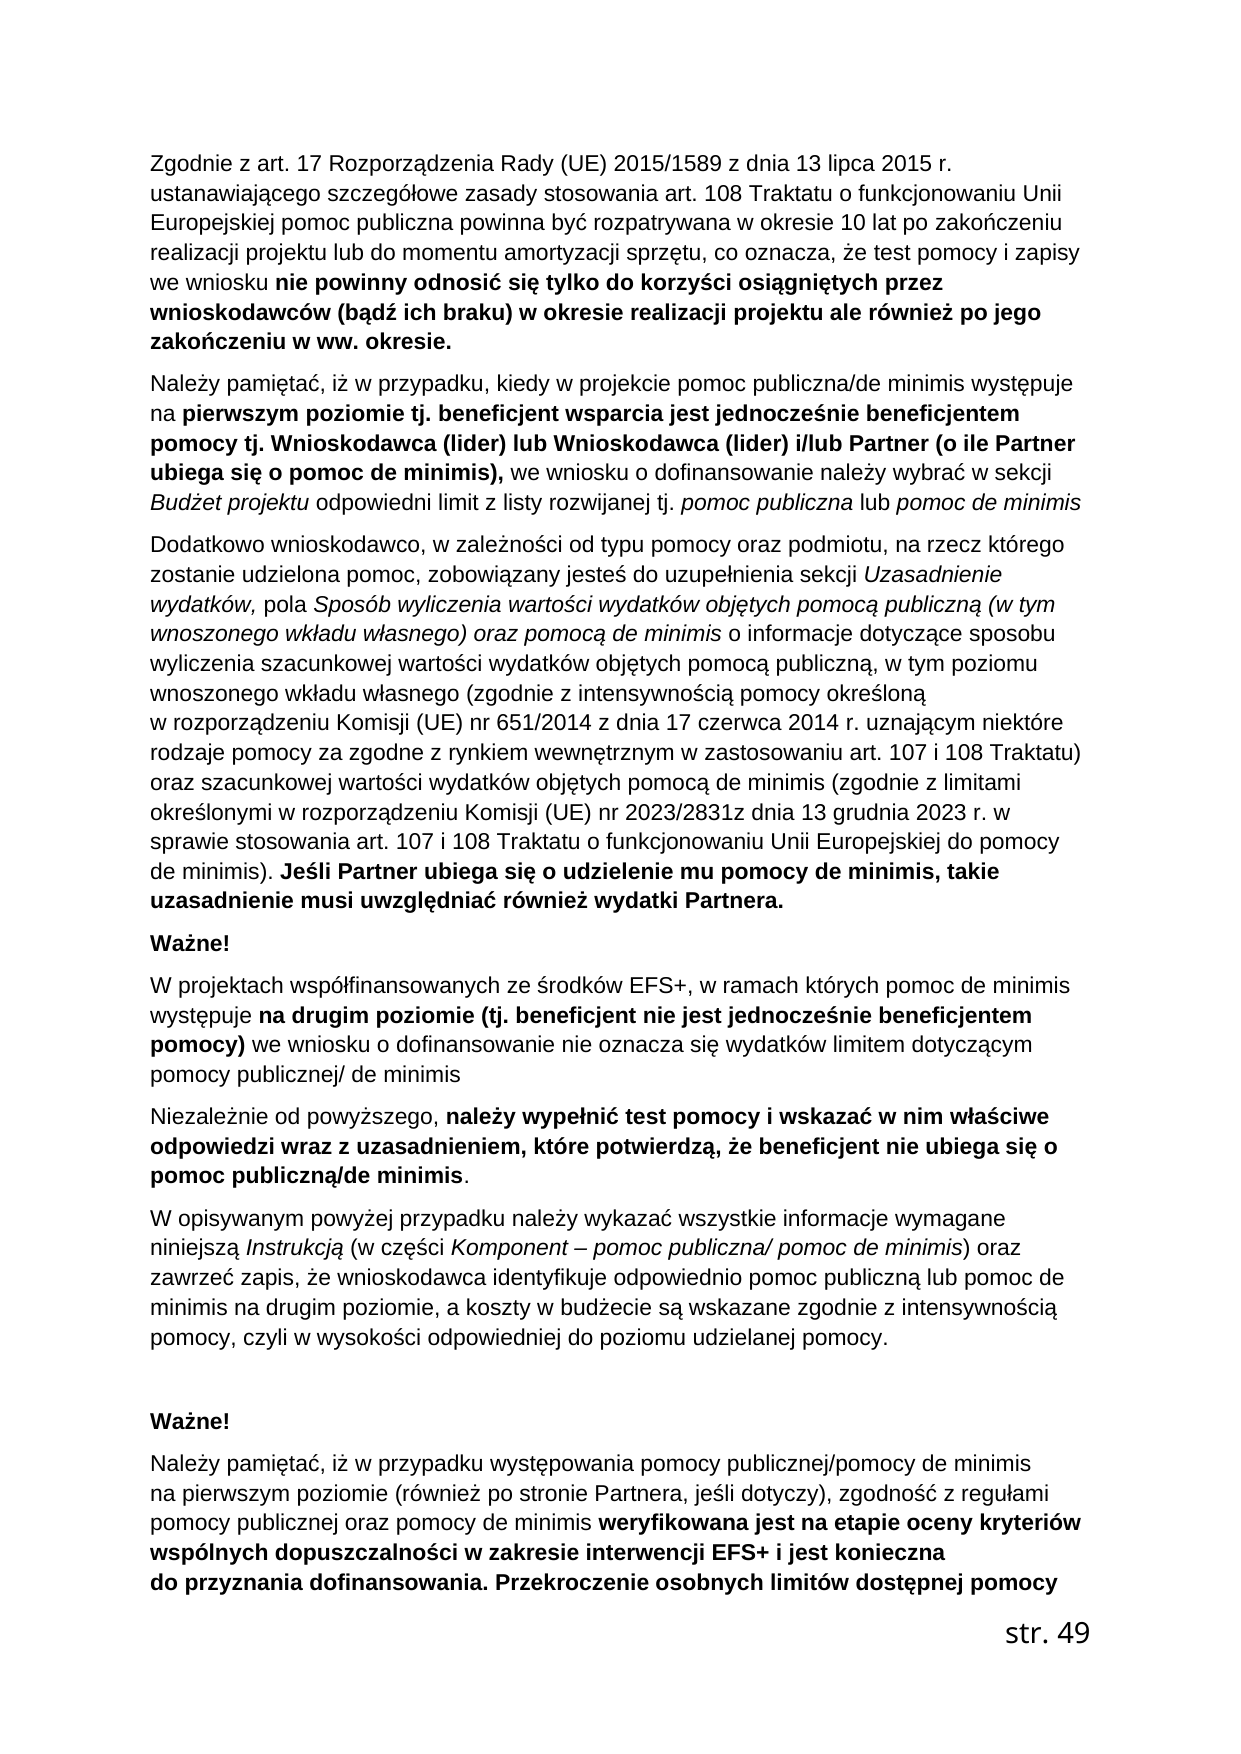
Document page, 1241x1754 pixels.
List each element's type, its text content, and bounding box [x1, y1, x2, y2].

text Ważne! [150, 930, 1090, 956]
text Ważne! [150, 1408, 1090, 1434]
text Zgodnie z art. 17 Rozporządzenia Rady (UE) 2015/1589 z dnia 13 lipca 2015 r. ustanawiającego szczegółowe zasady stosowania art. 108 Traktatu o funkcjonowaniu Unii Europejskiej pomoc publiczna powinna być rozpatrywana w okresie 10 lat po zakończeniu realizacji projektu lub do momentu amortyzacji sprzętu, co oznacza, że test pomocy i zapisy we wniosku nie powinny odnosić się tylko do korzyści osiągniętych przez wnioskodawców (bądź ich braku) w okresie realizacji projektu ale również po jego zakończeniu w ww. okresie. [150, 150, 1090, 354]
text Dodatkowo wnioskodawco, w zależności od typu pomocy oraz podmiotu, na rzecz którego zostanie udzielona pomoc, zobowiązany jesteś do uzupełnienia sekcji Uzasadnienie wydatków, pola Sposób wyliczenia wartości wydatków objętych pomocą publiczną (w tym wnoszonego wkładu własnego) oraz pomocą de minimis o informacje dotyczące sposobu wyliczenia szacunkowej wartości wydatków objętych pomocą publiczną, w tym poziomu wnoszonego wkładu własnego (zgodnie z intensywnością pomocy określoną w rozporządzeniu Komisji (UE) nr 651/2014 z dnia 17 czerwca 2014 r. uznającym niektóre rodzaje pomocy za zgodne z rynkiem wewnętrznym w zastosowaniu art. 107 i 108 Traktatu) oraz szacunkowej wartości wydatków objętych pomocą de minimis (zgodnie z limitami określonymi w rozporządzeniu Komisji (UE) nr 2023/2831z dnia 13 grudnia 2023 r. w sprawie stosowania art. 107 i 108 Traktatu o funkcjonowaniu Unii Europejskiej do pomocy de minimis). Jeśli Partner ubiega się o udzielenie mu pomocy de minimis, takie uzasadnienie musi uwzględniać również wydatki Partnera. [150, 531, 1090, 914]
text Należy pamiętać, iż w przypadku, kiedy w projekcie pomoc publiczna/de minimis występuje na pierwszym poziomie tj. beneficjent wsparcia jest jednocześnie beneficjentem pomocy tj. Wnioskodawca (lider) lub Wnioskodawca (lider) i/lub Partner (o ile Partner ubiega się o pomoc de minimis), we wniosku o dofinansowanie należy wybrać w sekcji Budżet projektu odpowiedni limit z listy rozwijanej tj. pomoc publiczna lub pomoc de minimis [150, 370, 1090, 515]
text W opisywanym powyżej przypadku należy wykazać wszystkie informacje wymagane niniejszą Instrukcją (w części Komponent – pomoc publiczna/ pomoc de minimis) oraz zawrzeć zapis, że wnioskodawca identyfikuje odpowiednio pomoc publiczną lub pomoc de minimis na drugim poziomie, a koszty w budżecie są wskazane zgodnie z intensywnością pomocy, czyli w wysokości odpowiedniej do poziomu udzielanej pomocy. [150, 1205, 1090, 1350]
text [150, 1450, 1090, 1595]
text Niezależnie od powyższego, należy wypełnić test pomocy i wskazać w nim właściwe odpowiedzi wraz z uzasadnieniem, które potwierdzą, że beneficjent nie ubiega się o pomoc publiczną/de minimis. [150, 1103, 1090, 1189]
text W projektach współfinansowanych ze środków EFS+, w ramach których pomoc de minimis występuje na drugim poziomie (tj. beneficjent nie jest jednocześnie beneficjentem pomocy) we wniosku o dofinansowanie nie oznacza się wydatków limitem dotyczącym pomocy publicznej/ de minimis [150, 972, 1090, 1087]
